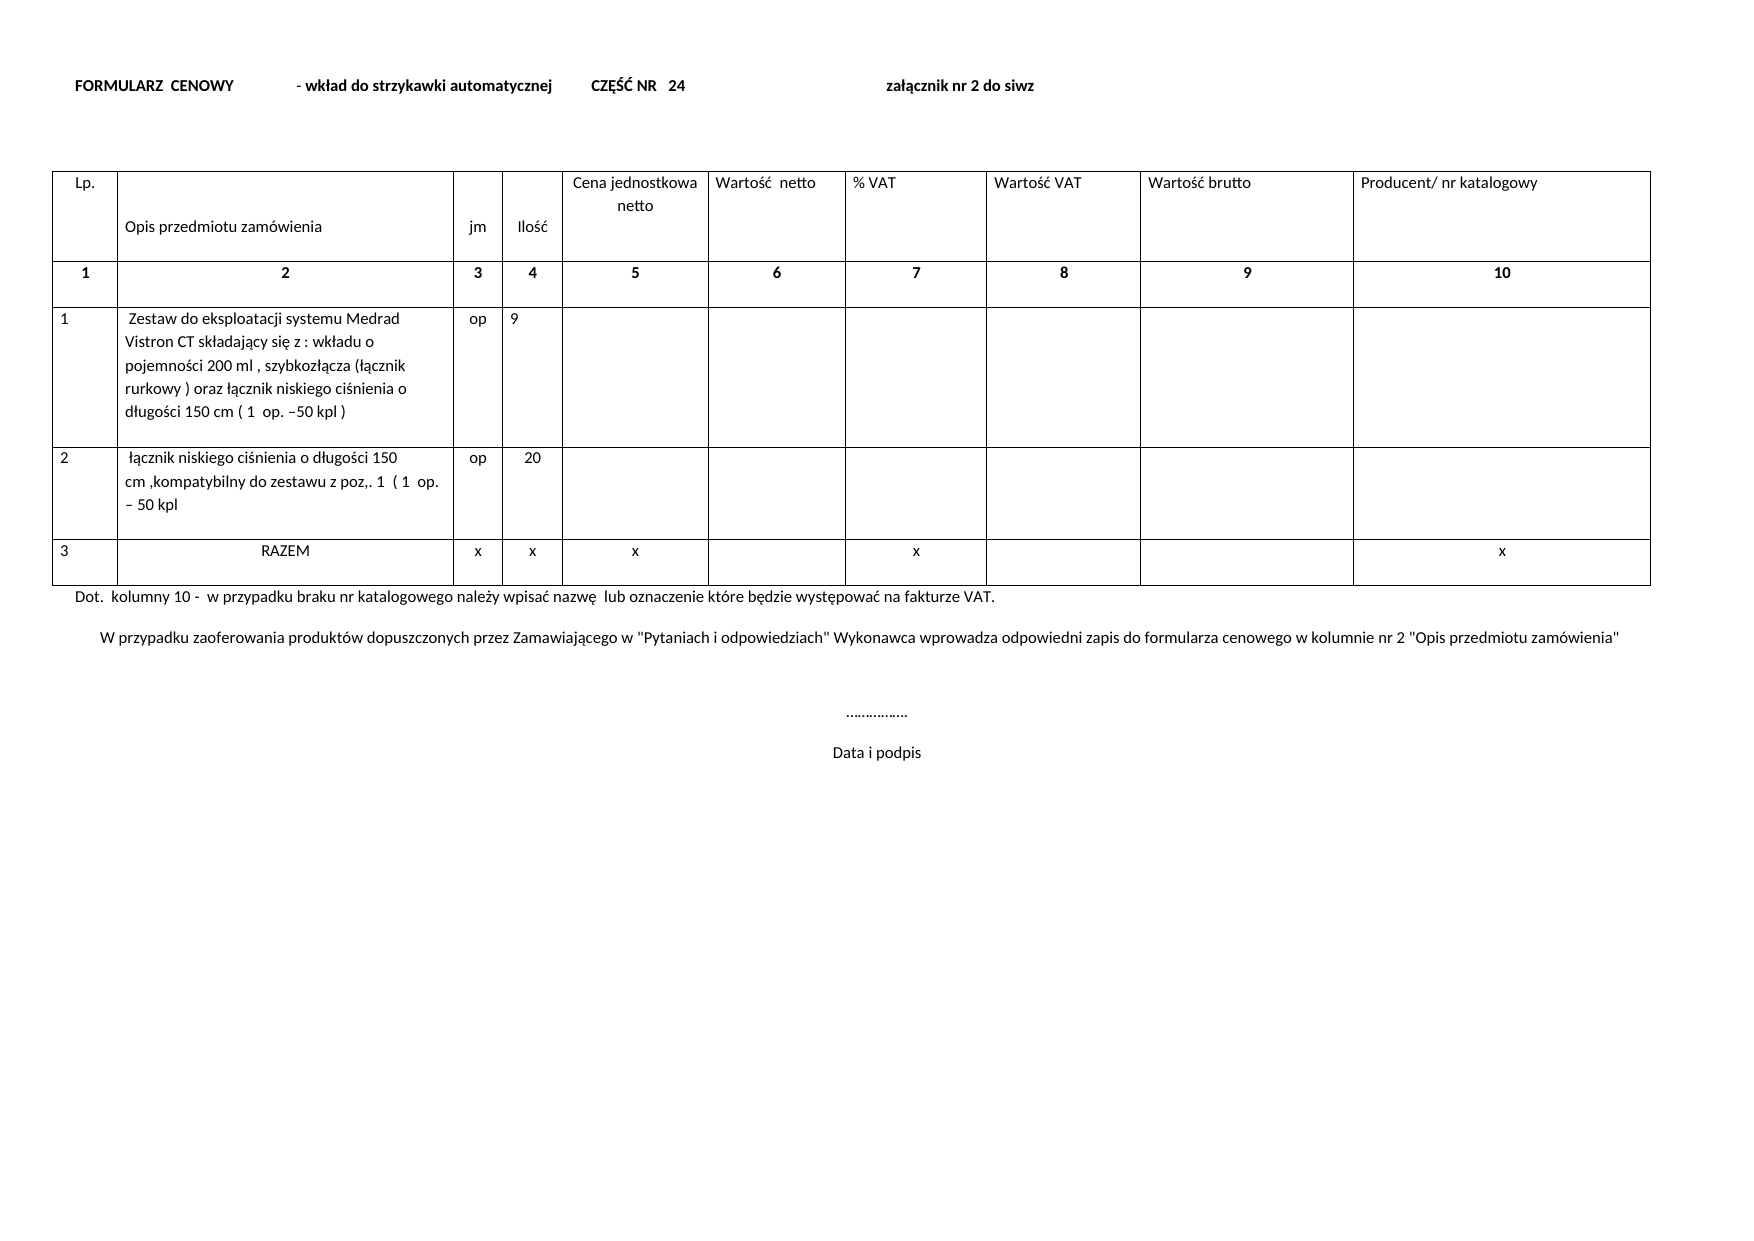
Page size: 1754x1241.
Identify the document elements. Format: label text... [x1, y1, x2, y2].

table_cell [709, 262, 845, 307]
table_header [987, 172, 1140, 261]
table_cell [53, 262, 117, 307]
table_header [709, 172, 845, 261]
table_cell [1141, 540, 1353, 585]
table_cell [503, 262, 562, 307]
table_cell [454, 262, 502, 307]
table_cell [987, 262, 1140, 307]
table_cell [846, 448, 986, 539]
text ……………. [75, 702, 1679, 722]
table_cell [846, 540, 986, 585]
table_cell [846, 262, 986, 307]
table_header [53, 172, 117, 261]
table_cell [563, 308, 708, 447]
text Dot. kolumny 10 - w przypadku braku nr katalogowego należy wpisać nazwę lub oznaczenie które będzie występować na fakturze VAT. [75, 586, 1679, 607]
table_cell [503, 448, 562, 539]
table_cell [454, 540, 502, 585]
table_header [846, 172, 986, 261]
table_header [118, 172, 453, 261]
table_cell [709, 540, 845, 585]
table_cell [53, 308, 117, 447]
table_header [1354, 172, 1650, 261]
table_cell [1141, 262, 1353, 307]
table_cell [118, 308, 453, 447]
text FORMULARZ CENOWY - wkład do strzykawki automatycznej CZĘŚĆ NR 24 załącznik nr 2 do siwz [75, 75, 1679, 95]
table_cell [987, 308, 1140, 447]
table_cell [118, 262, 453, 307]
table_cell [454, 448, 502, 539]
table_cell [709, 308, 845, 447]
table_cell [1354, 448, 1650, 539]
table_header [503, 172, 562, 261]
text W przypadku zaoferowania produktów dopuszczonych przez Zamawiającego w "Pytaniach i odpowiedziach" Wykonawca wprowadza odpowiedni zapis do formularza cenowego w kolumnie nr 2 "Opis przedmiotu zamówienia" [75, 628, 1679, 648]
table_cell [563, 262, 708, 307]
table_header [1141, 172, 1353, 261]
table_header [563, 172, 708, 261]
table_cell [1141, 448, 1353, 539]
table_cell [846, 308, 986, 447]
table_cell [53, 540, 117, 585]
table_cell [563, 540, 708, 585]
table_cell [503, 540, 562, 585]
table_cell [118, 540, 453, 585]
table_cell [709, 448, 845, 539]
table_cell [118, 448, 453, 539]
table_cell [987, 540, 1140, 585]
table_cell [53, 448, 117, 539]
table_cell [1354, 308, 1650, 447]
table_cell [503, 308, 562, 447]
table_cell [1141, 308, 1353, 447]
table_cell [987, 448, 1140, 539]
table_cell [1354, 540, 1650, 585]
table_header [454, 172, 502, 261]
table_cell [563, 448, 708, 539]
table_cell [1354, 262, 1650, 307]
text Data i podpis [75, 743, 1679, 763]
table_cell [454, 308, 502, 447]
